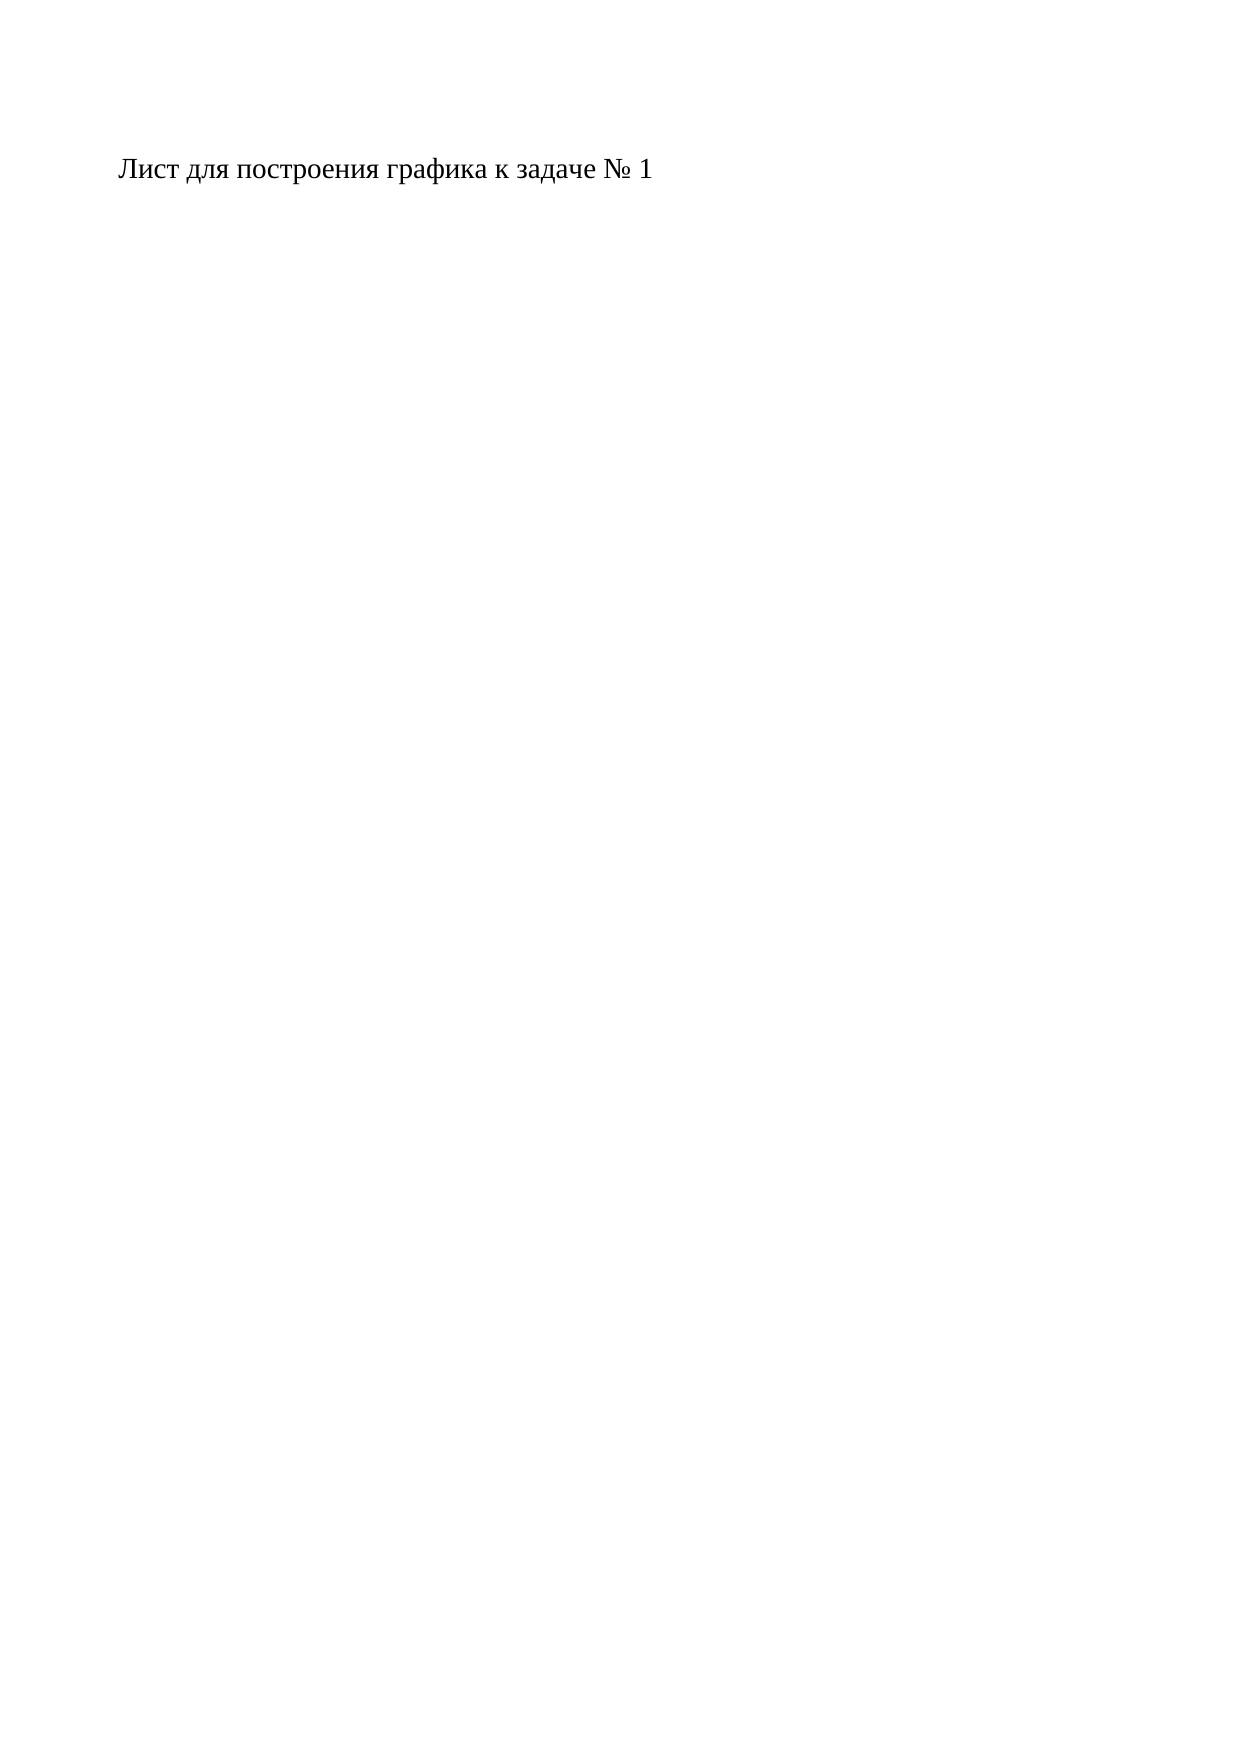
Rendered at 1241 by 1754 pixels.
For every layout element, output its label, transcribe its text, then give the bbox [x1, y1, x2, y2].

text Лист для построения графика к задаче № 1 [118, 152, 1122, 185]
